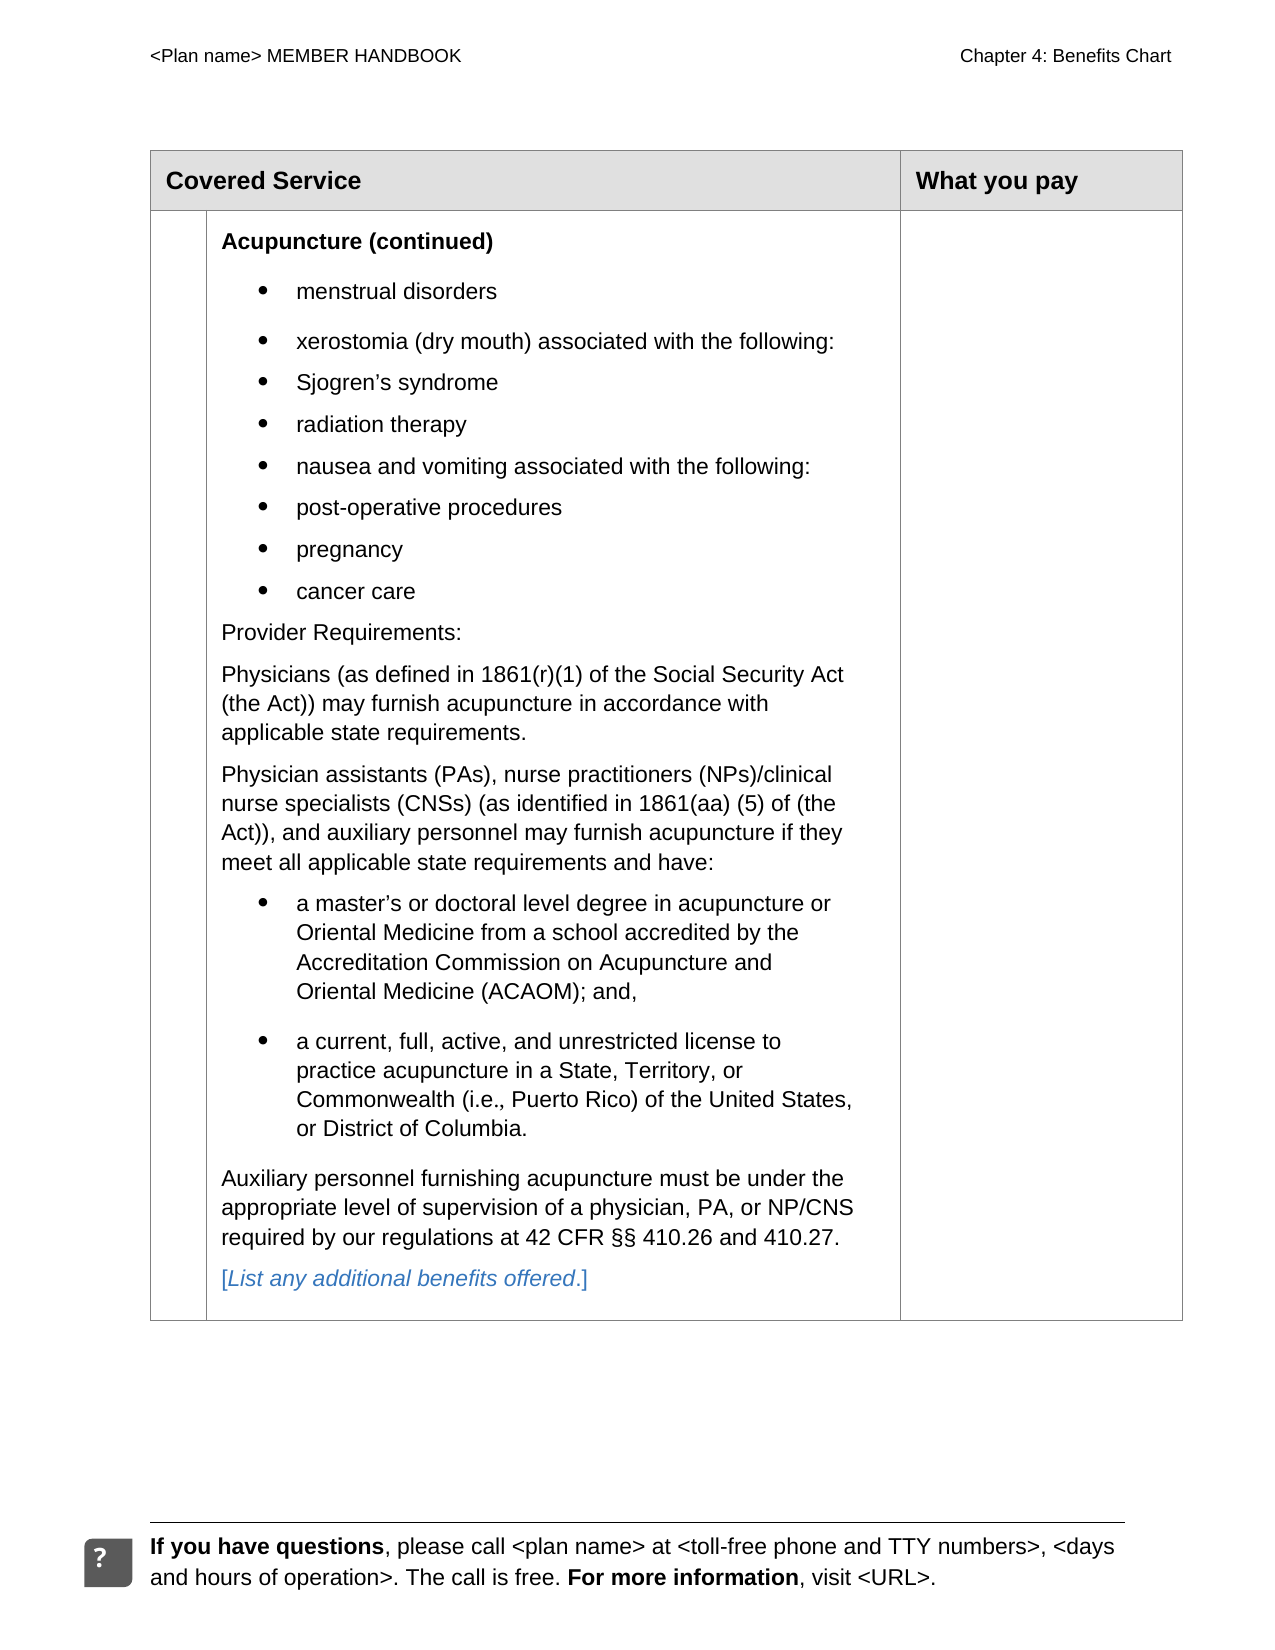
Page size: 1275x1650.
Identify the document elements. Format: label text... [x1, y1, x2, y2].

table_cell Acupuncture (continued) menstrual disorders xerostomia (dry mouth) associated with the following: Sjogren’s syndrome radiation therapy nausea and vomiting associated with the following: post-operative procedures pregnancy cancer care Provider Requirements: Physicians (as defined in 1861(r)(1) of the Social Security Act (the Act)) may furnish acupuncture in accordance with applicable state requirements. Physician assistants (PAs), nurse practitioners (NPs)/clinical nurse specialists (CNSs) (as identified in 1861(aa) (5) of (the Act)), and auxiliary personnel may furnish acupuncture if they meet all applicable state requirements and have: a master’s or doctoral level degree in acupuncture or Oriental Medicine from a school accredited by the Accreditation Commission on Acupuncture and Oriental Medicine (ACAOM); and, a current, full, active, and unrestricted license to practice acupuncture in a State, Territory, or Commonwealth (i.e., Puerto Rico) of the United States, or District of Columbia. Auxiliary personnel furnishing acupuncture must be under the appropriate level of supervision of a physician, PA, or NP/CNS required by our regulations at 42 CFR §§ 410.26 and 410.27. [List any additional benefits offered.] [207, 211, 900, 1320]
table_cell [901, 211, 1182, 1320]
table_header Covered Service [151, 151, 900, 210]
table_header What you pay [901, 151, 1182, 210]
table_cell [151, 211, 206, 1320]
